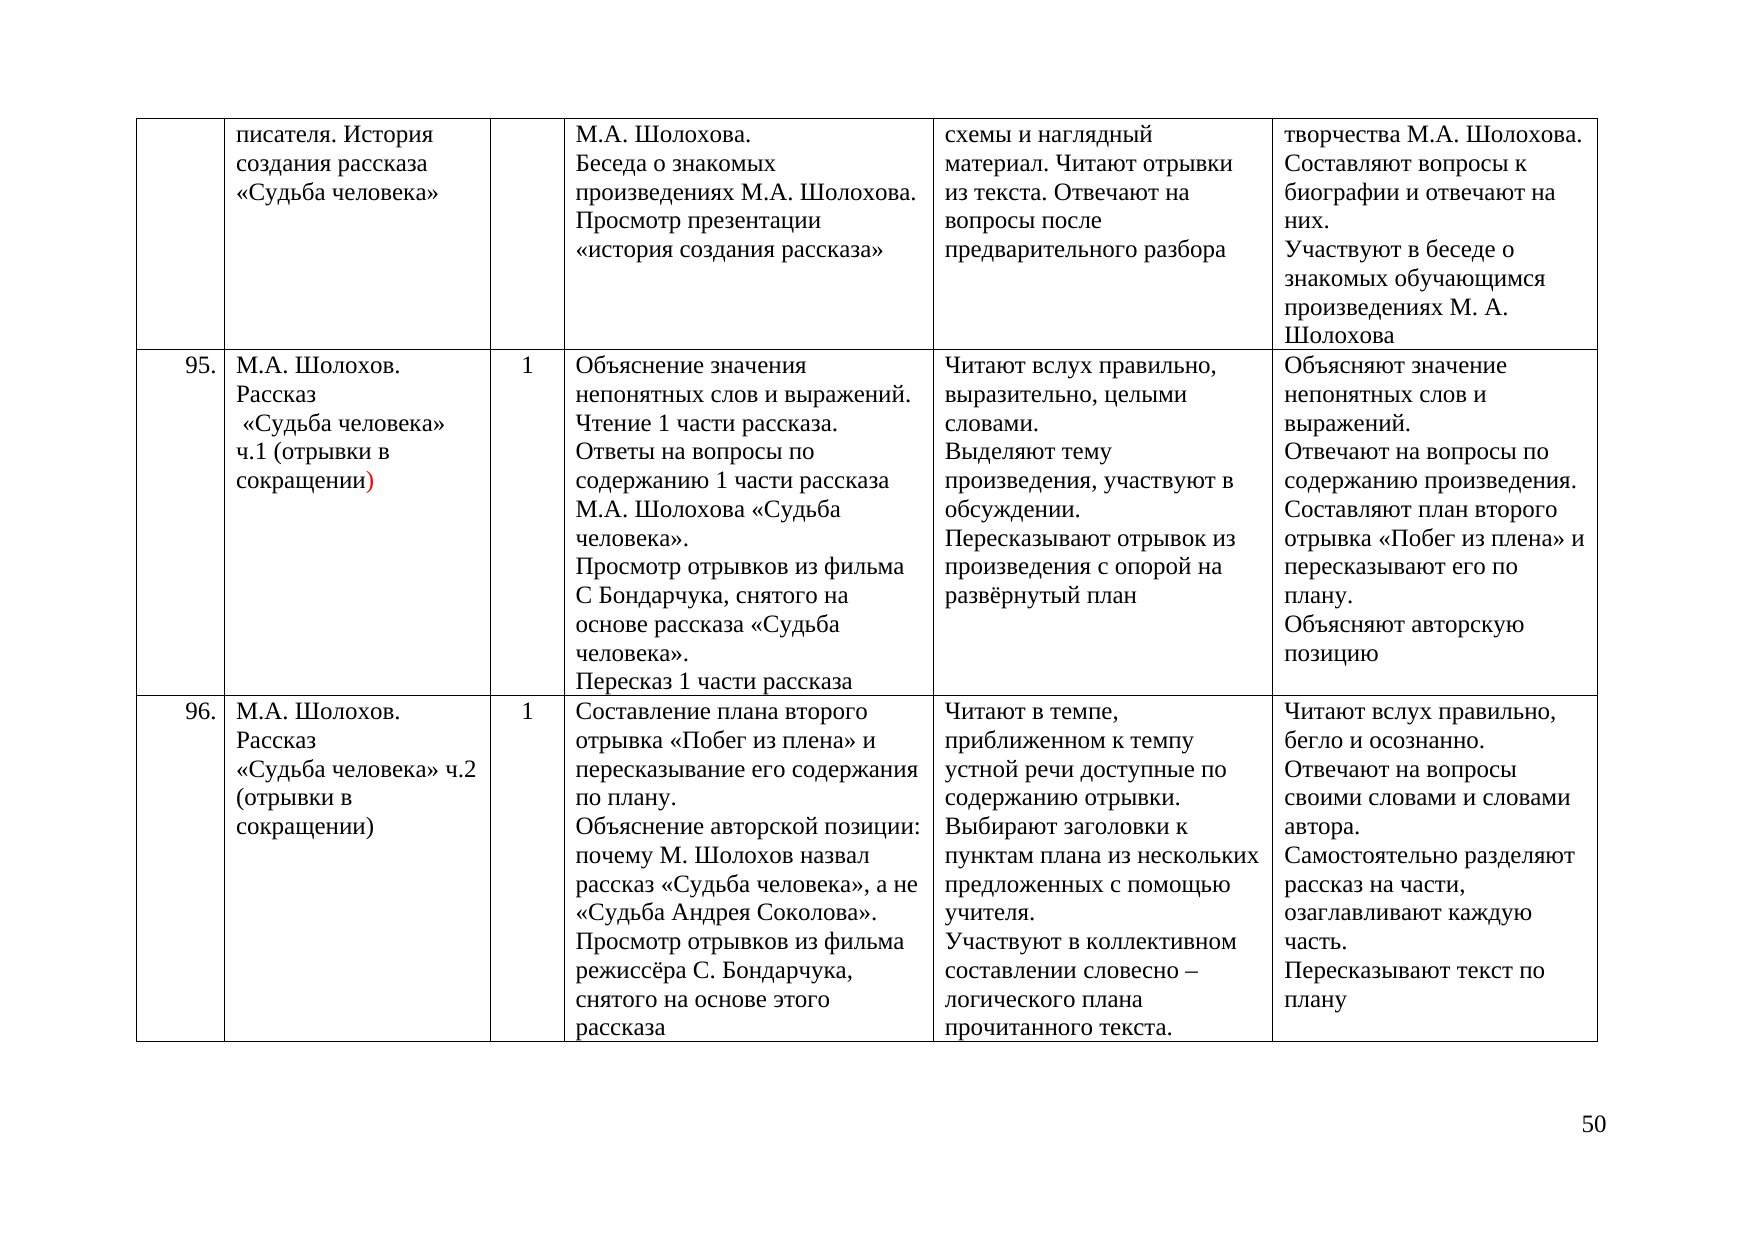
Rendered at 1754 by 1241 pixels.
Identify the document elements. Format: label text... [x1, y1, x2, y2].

table_cell 1 [491, 119, 564, 349]
table_cell 1 [491, 696, 564, 1041]
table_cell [1273, 696, 1597, 1041]
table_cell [565, 119, 933, 349]
table_cell Читают вслух правильно, выразительно, целыми словами. Выделяют тему произведения, участвуют в обсуждении. Пересказывают отрывок из произведения с опорой на развёрнутый план [934, 350, 1272, 695]
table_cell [934, 119, 1272, 349]
table_cell 1 [491, 350, 564, 695]
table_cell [1273, 119, 1597, 349]
table_cell [137, 119, 224, 349]
table_cell Объяснение значения непонятных слов и выражений. Чтение 1 части рассказа. Ответы на вопросы по содержанию 1 части рассказа М.А. Шолохова «Судьба человека». Просмотр отрывков из фильма С Бондарчука, снятого на основе рассказа «Судьба человека». Пересказ 1 части рассказа [565, 350, 933, 695]
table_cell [225, 119, 490, 349]
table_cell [934, 696, 1272, 1041]
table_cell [225, 696, 490, 1041]
table_cell [137, 696, 224, 1041]
table_cell М.А. Шолохов. Рассказ «Судьба человека» ч.1 (отрывки в сокращении) [225, 350, 490, 695]
table_cell [137, 350, 224, 695]
table_cell Объясняют значение непонятных слов и выражений. Отвечают на вопросы по содержанию произведения. Составляют план второго отрывка «Побег из плена» и пересказывают его по плану. Объясняют авторскую позицию [1273, 350, 1597, 695]
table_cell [565, 696, 933, 1041]
